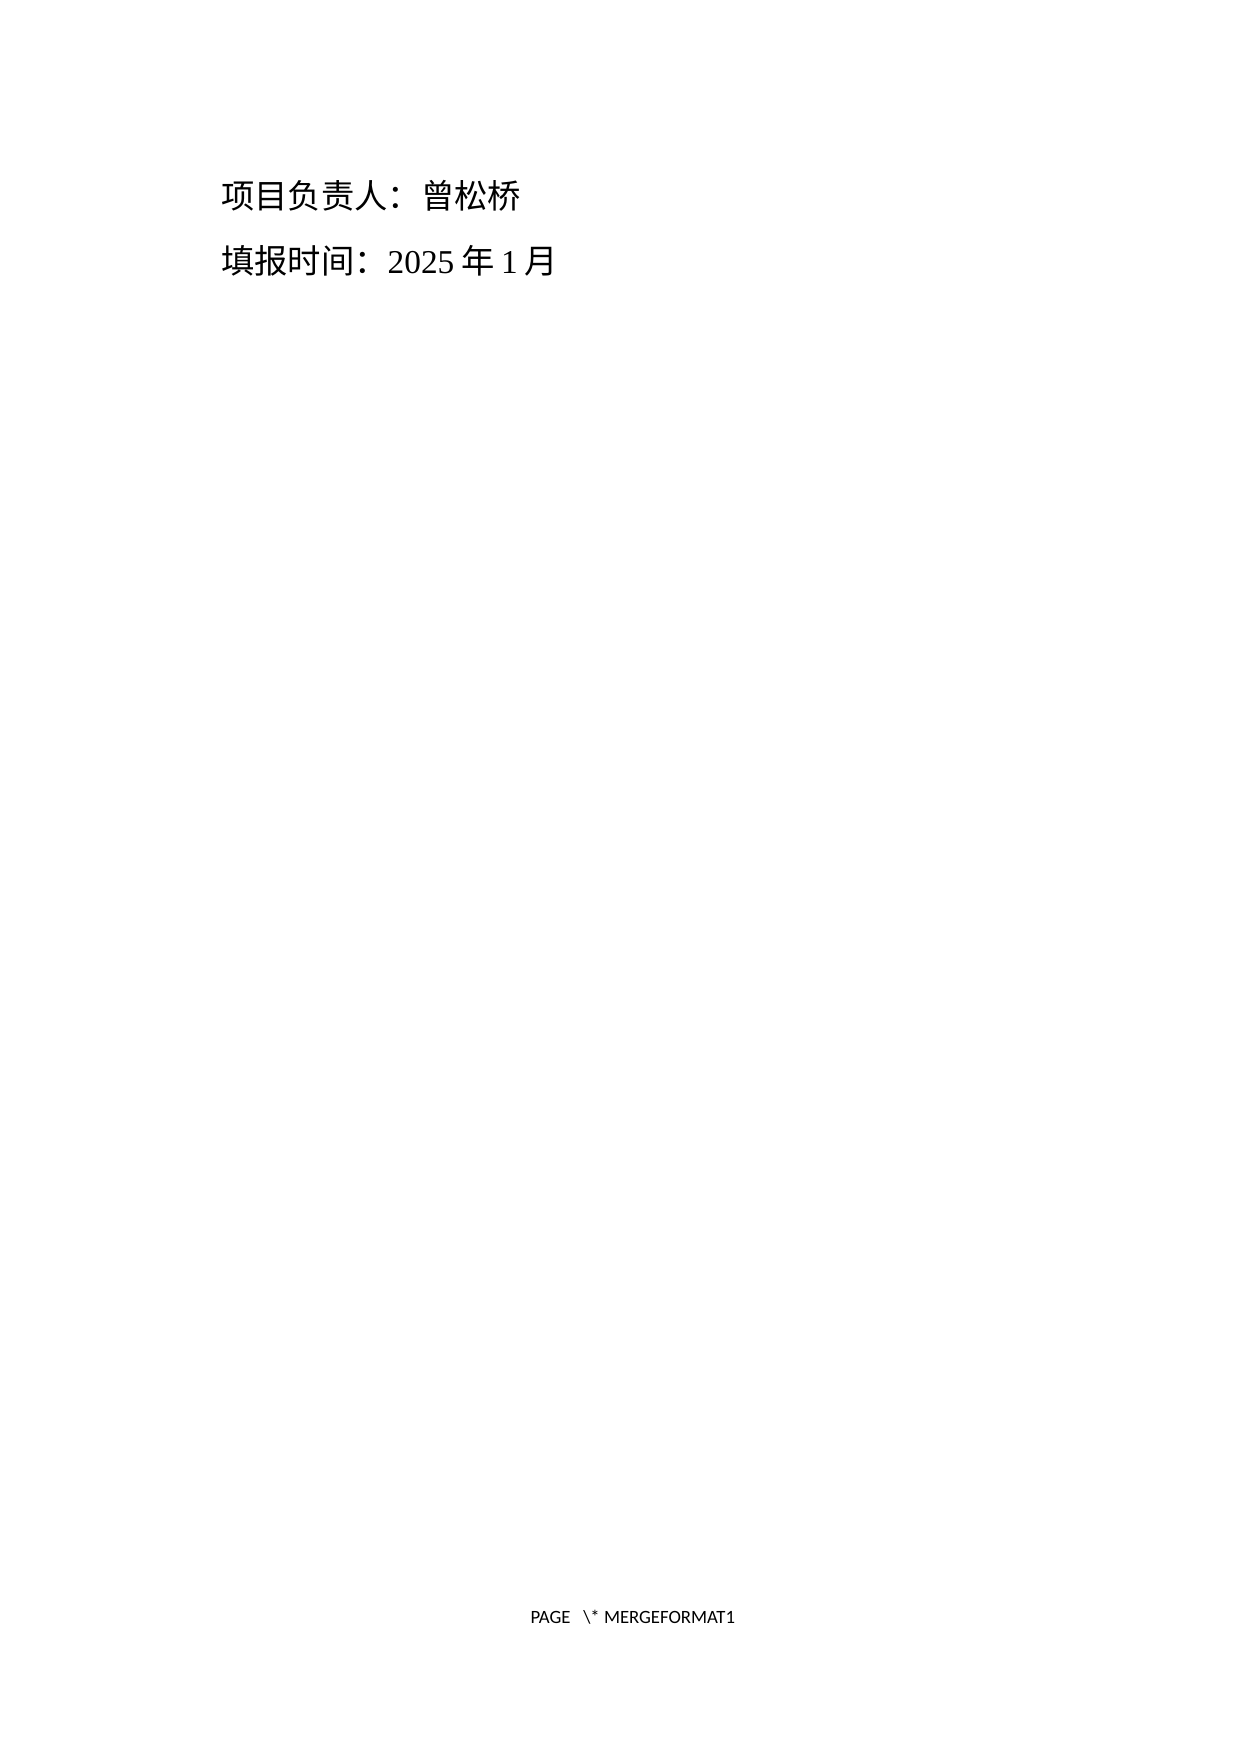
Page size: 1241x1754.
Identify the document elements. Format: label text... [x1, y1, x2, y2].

text 填报时间：2025年1月 [187, 227, 1078, 292]
text 项目负责人：曾松桥 [187, 162, 1078, 227]
